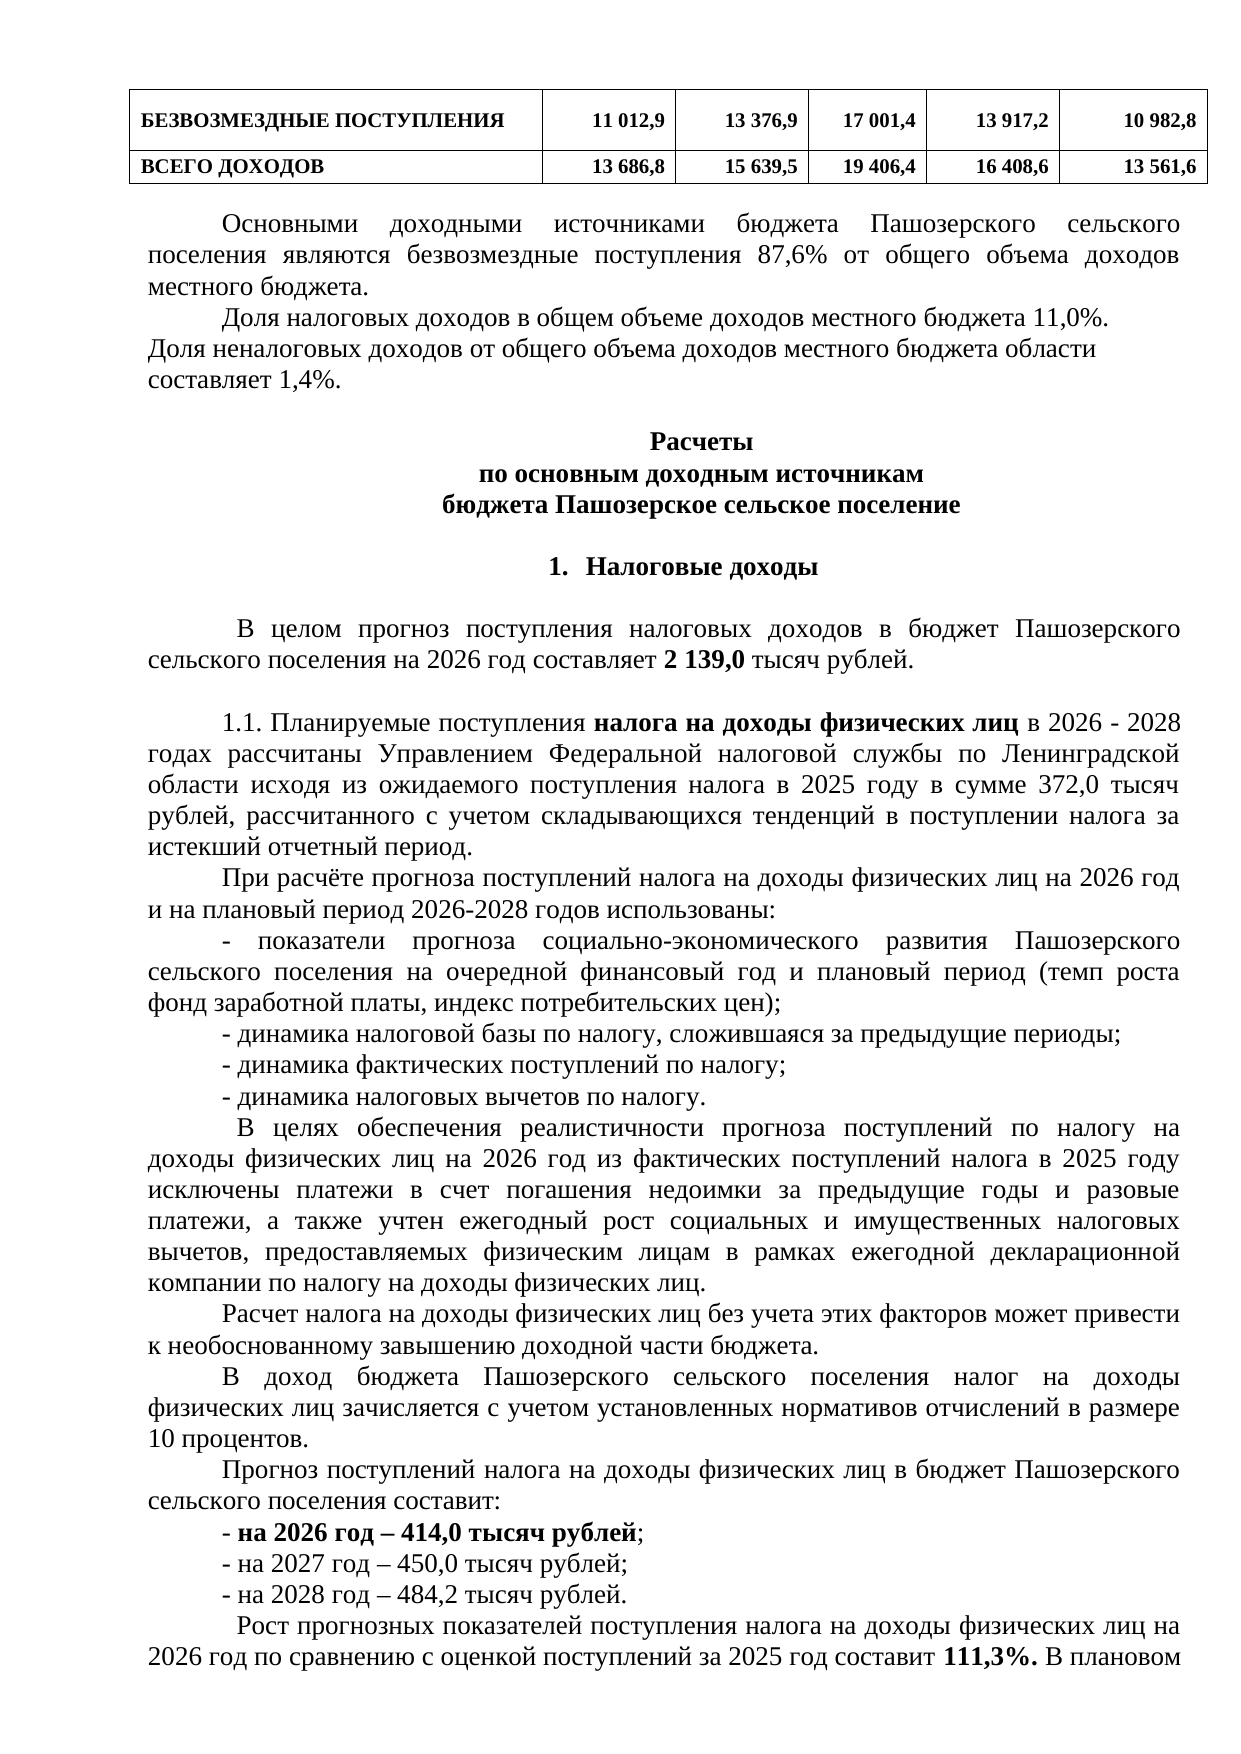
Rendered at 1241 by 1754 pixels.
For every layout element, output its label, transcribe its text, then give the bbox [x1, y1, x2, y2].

text В целях обеспечения реалистичности прогноза поступлений по налогу на доходы физических лиц на 2026 год из фактических поступлений налога в 2025 году исключены платежи в счет погашения недоимки за предыдущие годы и разовые платежи, а также учтен ежегодный рост социальных и имущественных налоговых вычетов, предоставляемых физическим лицам в рамках ежегодной декларационной компании по налогу на доходы физических лиц. [148, 1111, 1181, 1298]
table_cell 11 012,9 [543, 90, 675, 149]
table_cell 13 917,2 [927, 90, 1059, 149]
table_cell БЕЗВОЗМЕЗДНЫЕ ПОСТУПЛЕНИЯ [130, 90, 542, 149]
table_cell ВСЕГО ДОХОДОВ [130, 151, 542, 182]
text - динамика налоговой базы по налогу, сложившаяся за предыдущие периоды; [148, 1017, 1181, 1048]
table_cell 13 686,8 [543, 151, 675, 182]
table_cell 13 561,6 [1060, 151, 1207, 182]
text - динамика фактических поступлений по налогу; [148, 1048, 1181, 1079]
text Основными доходными источниками бюджета Пашозерского сельского поселения являются безвозмездные поступления 87,6% от общего объема доходов местного бюджета. [148, 207, 1181, 301]
table_cell 16 408,6 [927, 151, 1059, 182]
text В целом прогноз поступления налоговых доходов в бюджет Пашозерского сельского поселения на 2026 год составляет 2 139,0 тысяч рублей. [148, 612, 1181, 675]
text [148, 1609, 1181, 1671]
text При расчёте прогноза поступлений налога на доходы физических лиц на 2026 год и на плановый период 2026-2028 годов использованы: [148, 862, 1181, 924]
table_cell 13 376,9 [676, 90, 808, 149]
text Расчет налога на доходы физических лиц без учета этих факторов может привести к необоснованному завышению доходной части бюджета. [148, 1298, 1181, 1360]
table_cell 10 982,8 [1060, 90, 1207, 149]
text - на 2028 год – 484,2 тысяч рублей. [148, 1578, 1181, 1609]
table_cell 19 406,4 [809, 151, 926, 182]
text В доход бюджета Пашозерского сельского поселения налог на доходы физических лиц зачисляется с учетом установленных нормативов отчислений в размере 10 процентов. [148, 1360, 1181, 1453]
text Доля налоговых доходов в общем объеме доходов местного бюджета 11,0%. [148, 301, 1181, 332]
text 1.1. Планируемые поступления налога на доходы физических лиц в 2026 - 2028 годах рассчитаны Управлением Федеральной налоговой службы по Ленинградской области исходя из ожидаемого поступления налога в 2025 году в сумме 372,0 тысяч рублей, рассчитанного с учетом складывающихся тенденций в поступлении налога за истекший отчетный период. [148, 706, 1181, 862]
table_cell 15 639,5 [676, 151, 808, 182]
text бюджета Пашозерское сельское поселение [148, 488, 1181, 519]
text - динамика налоговых вычетов по налогу. [148, 1079, 1181, 1111]
text - показатели прогноза социально-экономического развития Пашозерского сельского поселения на очередной финансовый год и плановый период (темп роста фонд заработной платы, индекс потребительских цен); [148, 924, 1181, 1017]
table_cell 17 001,4 [809, 90, 926, 149]
text - на 2026 год – 414,0 тысяч рублей; [148, 1516, 1181, 1547]
text Прогноз поступлений налога на доходы физических лиц в бюджет Пашозерского сельского поселения составит: [148, 1453, 1181, 1516]
list Налоговые доходы [185, 550, 1181, 581]
text - на 2027 год – 450,0 тысяч рублей; [148, 1547, 1181, 1578]
text Расчеты [148, 426, 1181, 457]
text Доля неналоговых доходов от общего объема доходов местного бюджета области составляет 1,4%. [148, 332, 1181, 394]
text по основным доходным источникам [148, 457, 1181, 488]
